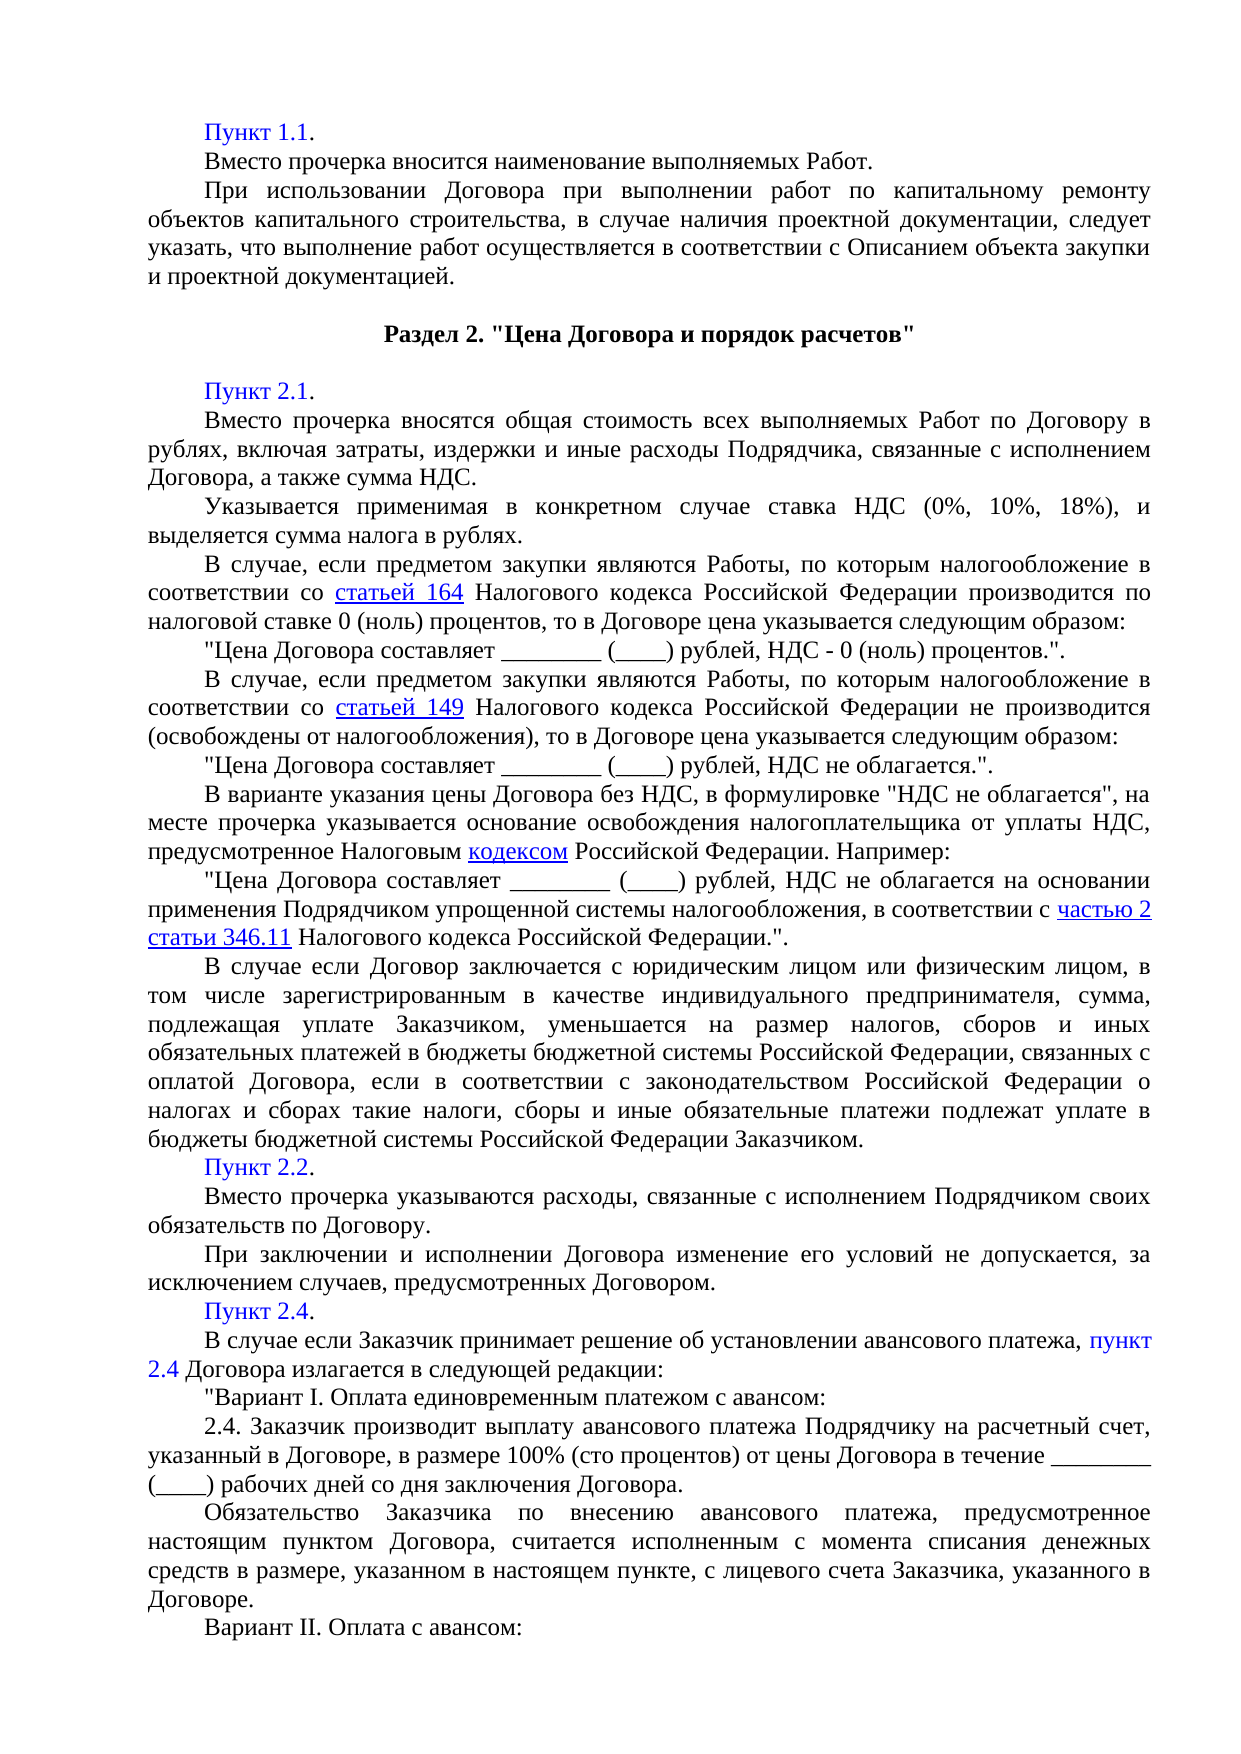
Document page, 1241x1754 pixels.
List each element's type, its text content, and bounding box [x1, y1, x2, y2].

text В случае если Заказчик принимает решение об установлении авансового платежа, пункт 2.4 Договора излагается в следующей редакции: [148, 1325, 1152, 1382]
text Указывается применимая в конкретном случае ставка НДС (0%, 10%, 18%), и выделяется сумма налога в рублях. [148, 491, 1152, 549]
text "Цена Договора составляет ________ (____) рублей, НДС не облагается на основании применения Подрядчиком упрощенной системы налогообложения, в соответствии с частью 2 статьи 346.11 Налогового кодекса Российской Федерации.". [148, 865, 1152, 951]
text В случае если Договор заключается с юридическим лицом или физическим лицом, в том числе зарегистрированным в качестве индивидуального предпринимателя, сумма, подлежащая уплате Заказчиком, уменьшается на размер налогов, сборов и иных обязательных платежей в бюджеты бюджетной системы Российской Федерации, связанных с оплатой Договора, если в соответствии с законодательством Российской Федерации о налогах и сборах такие налоги, сборы и иные обязательные платежи подлежат уплате в бюджеты бюджетной системы Российской Федерации Заказчиком. [148, 951, 1152, 1152]
text Обязательство Заказчика по внесению авансового платежа, предусмотренное настоящим пунктом Договора, считается исполненным с момента списания денежных средств в размере, указанном в настоящем пункте, с лицевого счета Заказчика, указанного в Договоре. [148, 1497, 1152, 1612]
text В случае, если предметом закупки являются Работы, по которым налогообложение в соответствии со статьей 149 Налогового кодекса Российской Федерации не производится (освобождены от налогообложения), то в Договоре цена указывается следующим образом: [148, 664, 1152, 750]
text Пункт 2.2. [148, 1152, 1152, 1181]
text Вместо прочерка вносится наименование выполняемых Работ. [148, 146, 1152, 175]
text "Вариант I. Оплата единовременным платежом с авансом: [148, 1382, 1152, 1411]
text Вариант II. Оплата с авансом: [148, 1612, 1152, 1641]
text "Цена Договора составляет ________ (____) рублей, НДС - 0 (ноль) процентов.". [148, 635, 1152, 664]
text Пункт 1.1. [148, 117, 1152, 146]
text В варианте указания цены Договора без НДС, в формулировке "НДС не облагается", на месте прочерка указывается основание освобождения налогоплательщика от уплаты НДС, предусмотренное Налоговым кодексом Российской Федерации. Например: [148, 779, 1152, 865]
text В случае, если предметом закупки являются Работы, по которым налогообложение в соответствии со статьей 164 Налогового кодекса Российской Федерации производится по налоговой ставке 0 (ноль) процентов, то в Договоре цена указывается следующим образом: [148, 549, 1152, 635]
text Вместо прочерка указываются расходы, связанные с исполнением Подрядчиком своих обязательств по Договору. [148, 1181, 1152, 1239]
text Раздел 2. "Цена Договора и порядок расчетов" [148, 319, 1152, 347]
text Пункт 2.4. [148, 1296, 1152, 1325]
text Вместо прочерка вносятся общая стоимость всех выполняемых Работ по Договору в рублях, включая затраты, издержки и иные расходы Подрядчика, связанные с исполнением Договора, а также сумма НДС. [148, 405, 1152, 491]
text Пункт 2.1. [148, 376, 1152, 405]
text "Цена Договора составляет ________ (____) рублей, НДС не облагается.". [148, 750, 1152, 779]
text При использовании Договора при выполнении работ по капитальному ремонту объектов капитального строительства, в случае наличия проектной документации, следует указать, что выполнение работ осуществляется в соответствии с Описанием объекта закупки и проектной документацией. [148, 175, 1152, 290]
text 2.4. Заказчик производит выплату авансового платежа Подрядчику на расчетный счет, указанный в Договоре, в размере 100% (сто процентов) от цены Договора в течение ________ (____) рабочих дней со дня заключения Договора. [148, 1411, 1152, 1497]
text При заключении и исполнении Договора изменение его условий не допускается, за исключением случаев, предусмотренных Договором. [148, 1239, 1152, 1296]
